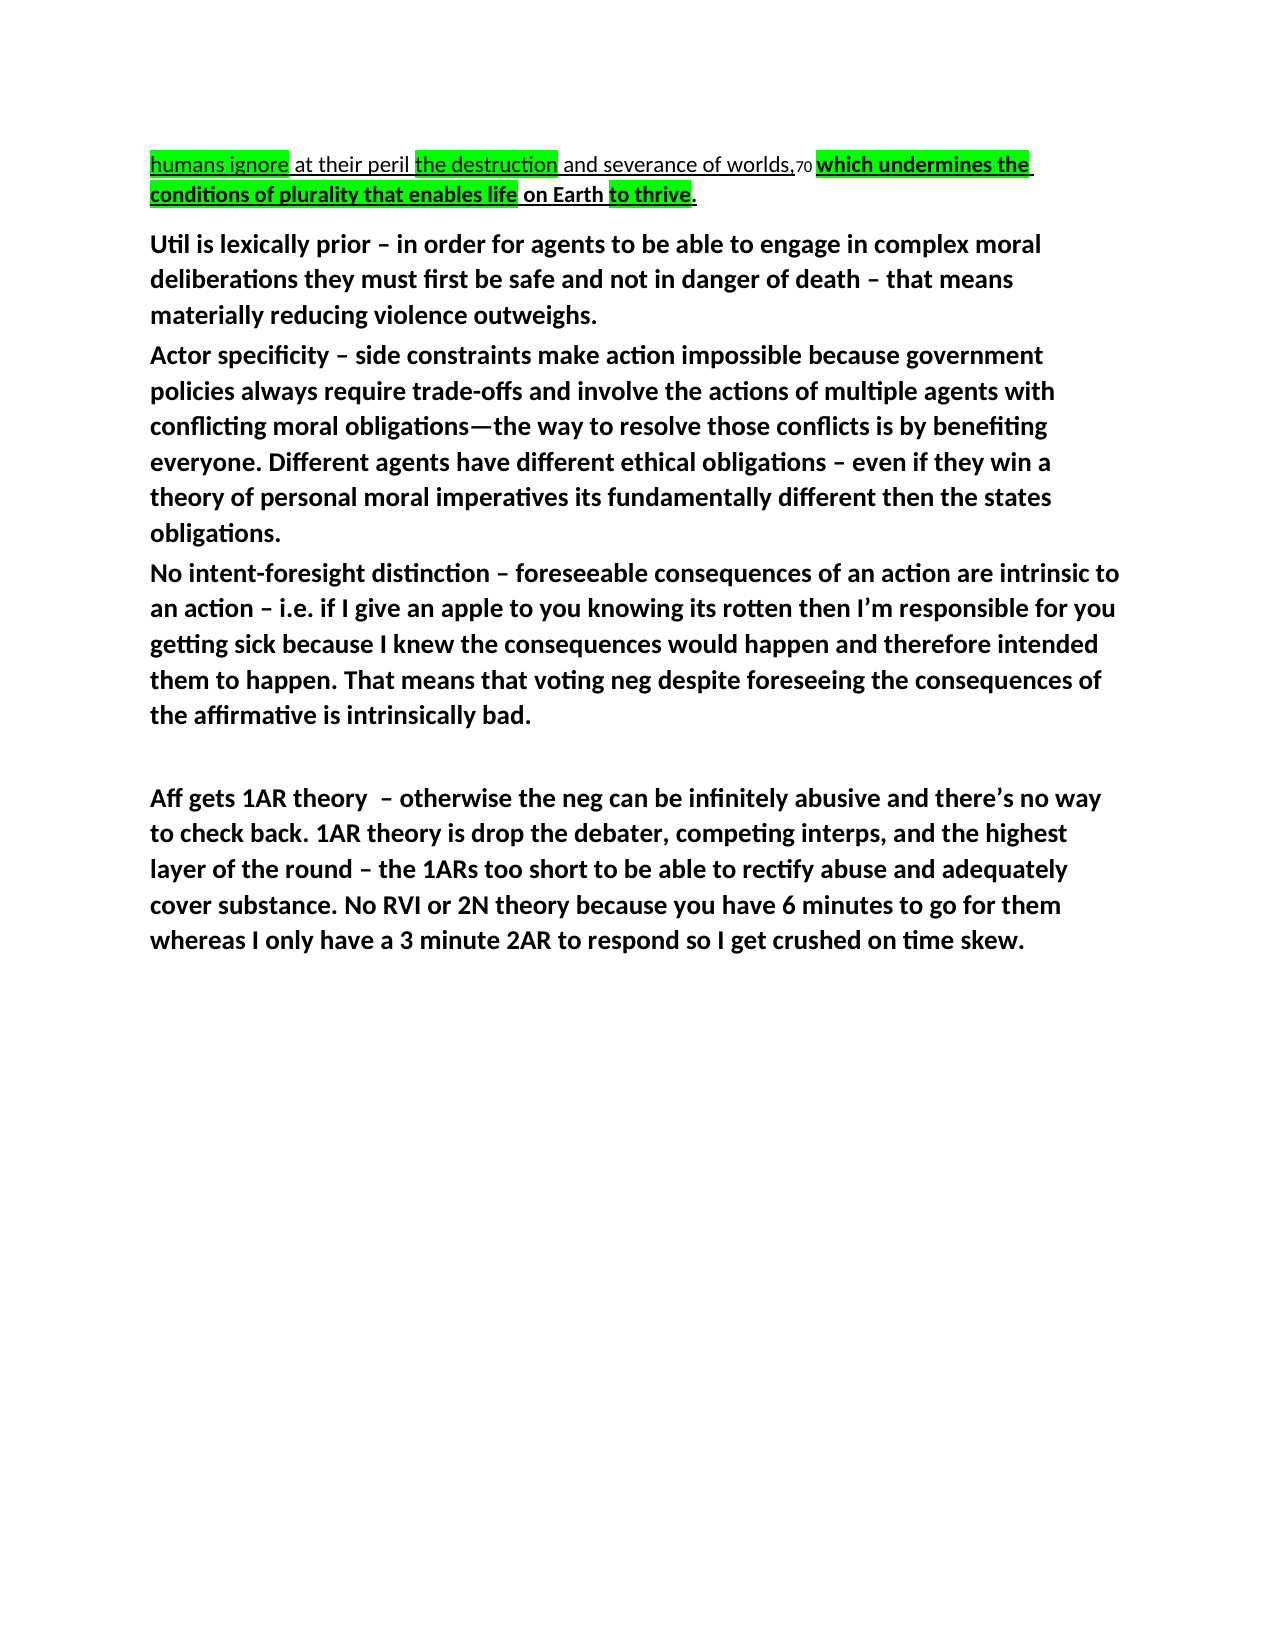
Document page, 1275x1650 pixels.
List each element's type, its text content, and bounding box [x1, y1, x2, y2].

subtitle No intent-foresight distinction – foreseeable consequences of an action are intrinsic to an action – i.e. if I give an apple to you knowing its rotten then I’m responsible for you getting sick because I knew the consequences would happen and therefore intended them to happen. That means that voting neg despite foreseeing the consequences of the affirmative is intrinsically bad. [150, 556, 1125, 732]
subtitle Util is lexically prior – in order for agents to be able to engage in complex moral deliberations they must first be safe and not in danger of death – that means materially reducing violence outweighs. [150, 227, 1125, 331]
subtitle Aff gets 1AR theory – otherwise the neg can be infinitely abusive and there’s no way to check back. 1AR theory is drop the debater, competing interps, and the highest layer of the round – the 1ARs too short to be able to rectify abuse and adequately cover substance. No RVI or 2N theory because you have 6 minutes to go for them whereas I only have a 3 minute 2AR to respond so I get crushed on time skew. [150, 781, 1125, 957]
subtitle Actor specificity – side constraints make action impossible because government policies always require trade-offs and involve the actions of multiple agents with conflicting moral obligations—the way to resolve those conflicts is by benefiting everyone. Different agents have different ethical obligations – even if they win a theory of personal moral imperatives its fundamentally different then the states obligations. [150, 338, 1125, 549]
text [150, 150, 1125, 208]
